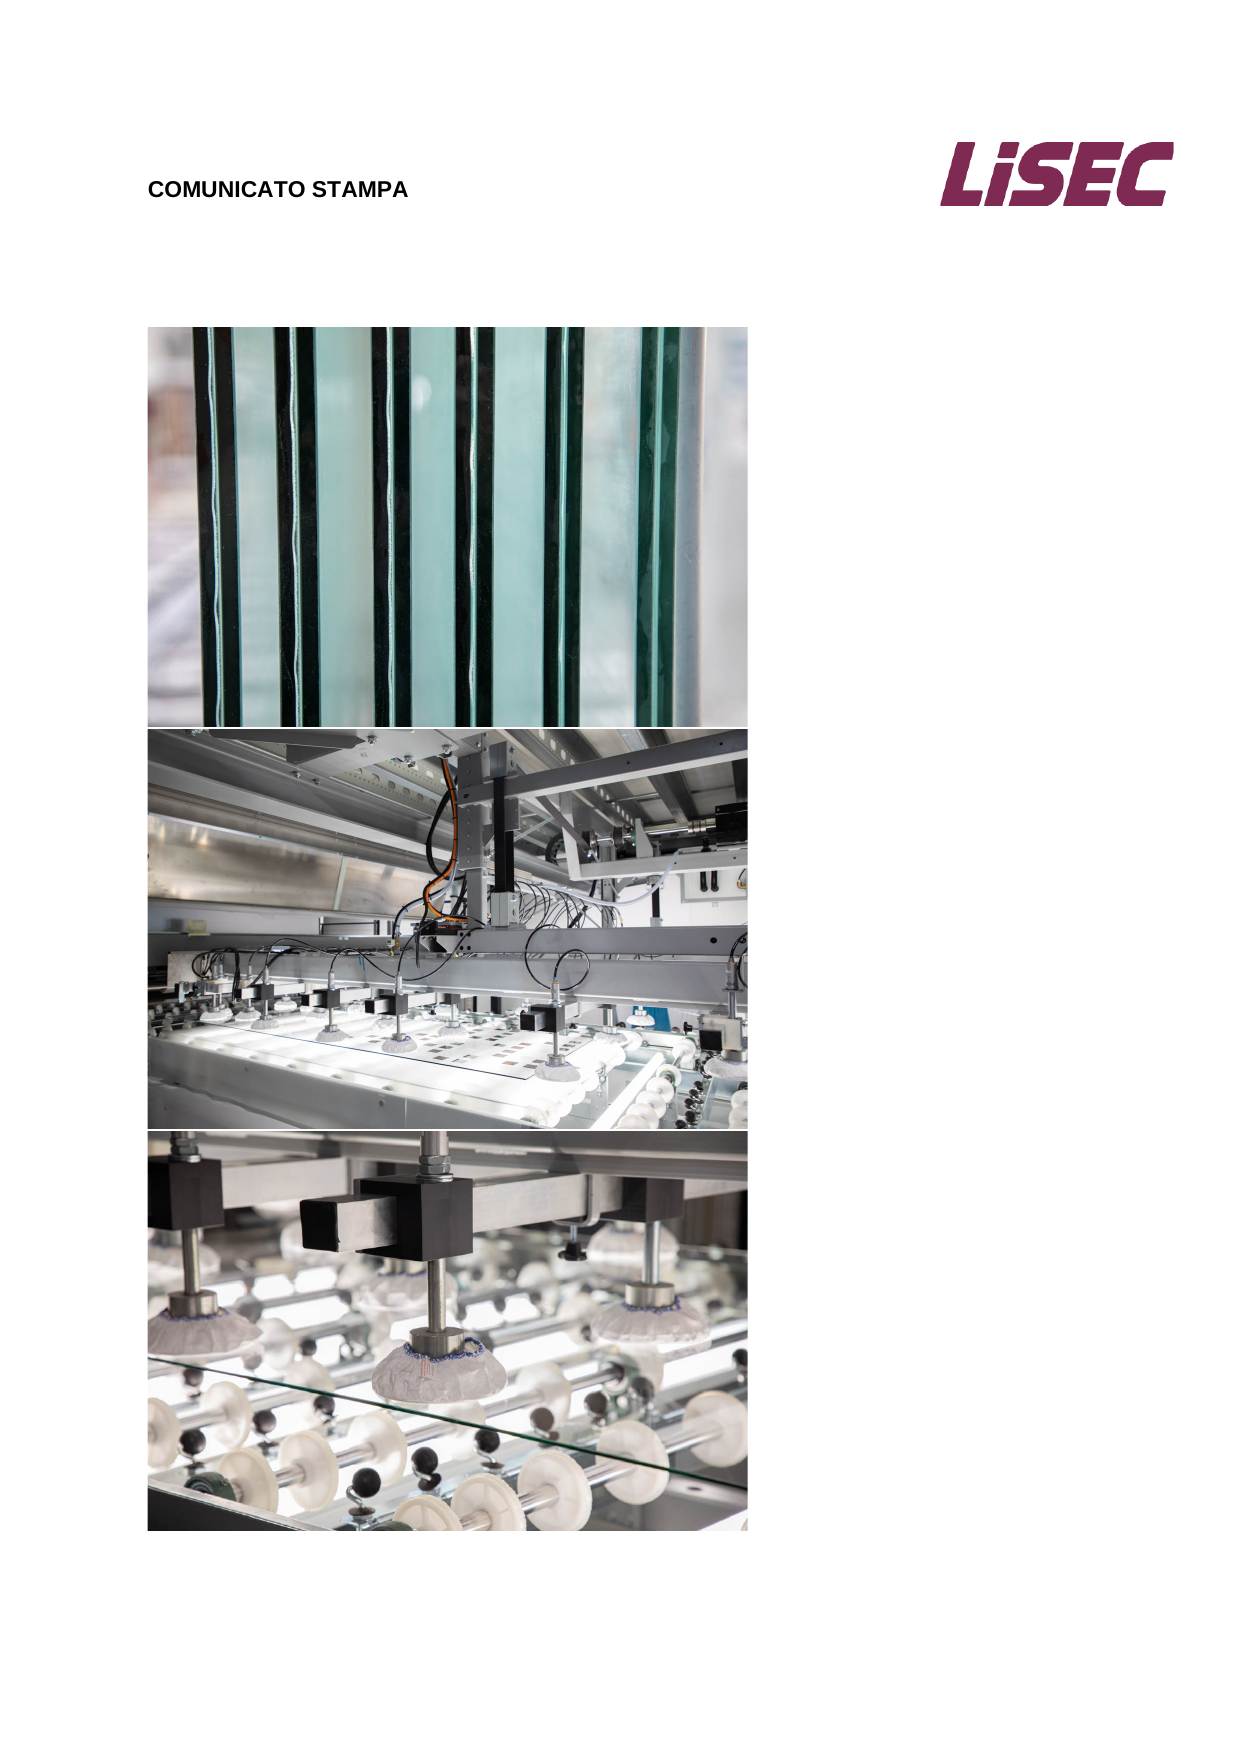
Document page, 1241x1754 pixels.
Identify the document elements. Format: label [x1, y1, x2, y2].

picture [939, 142, 1173, 205]
picture [147, 729, 748, 1129]
picture [147, 327, 748, 727]
picture [147, 1131, 748, 1531]
